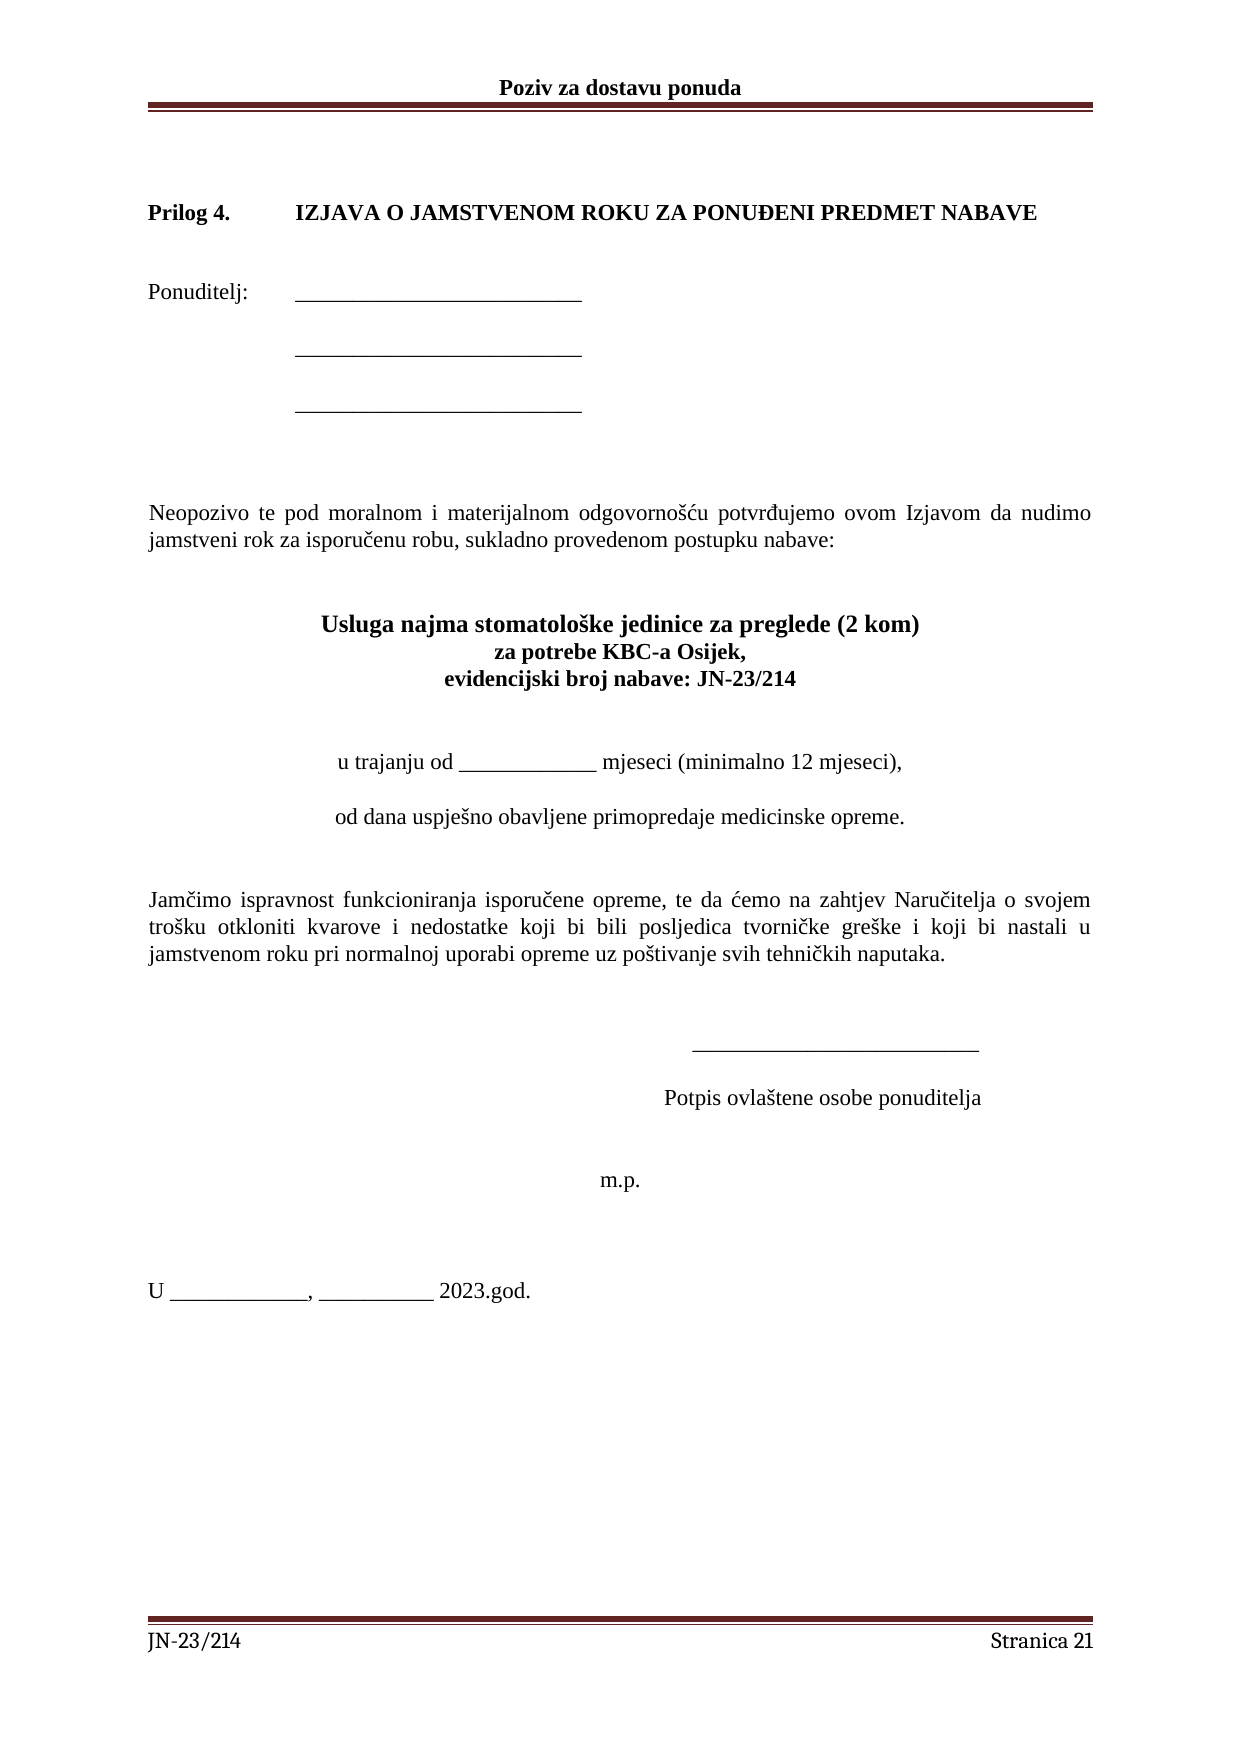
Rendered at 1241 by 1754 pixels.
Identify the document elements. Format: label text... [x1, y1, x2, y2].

text m.p. [148, 1166, 1093, 1193]
text Jamčimo ispravnost funkcioniranja isporučene opreme, te da ćemo na zahtjev Naručitelja o svojem trošku otkloniti kvarove i nedostatke koji bi bili posljedica tvorničke greške i koji bi nastali u jamstvenom roku pri normalnoj uporabi opreme uz poštivanje svih tehničkih naputaka. [148, 886, 1093, 967]
text za potrebe KBC-a Osijek, [148, 638, 1093, 664]
text evidencijski broj nabave: JN-23/214 [148, 665, 1093, 692]
text u trajanju od ____________ mjeseci (minimalno 12 mjeseci), [148, 748, 1093, 774]
text _________________________ [148, 333, 1093, 360]
text Potpis ovlaštene osobe ponuditelja [148, 1083, 1093, 1110]
text Neopozivo te pod moralnom i materijalnom odgovornošću potvrđujemo ovom Izjavom da nudimo jamstveni rok za isporučenu robu, sukladno provedenom postupku nabave: [148, 499, 1093, 552]
text U ____________, __________ 2023.god. [148, 1277, 1093, 1303]
text Ponuditelj: _________________________ [148, 278, 1093, 304]
text _________________________ [148, 389, 1093, 415]
text od dana uspješno obavljene primopredaje medicinske opreme. [148, 803, 1093, 830]
text Prilog 4. IZJAVA O JAMSTVENOM ROKU ZA PONUĐENI PREDMET NABAVE [148, 199, 1092, 225]
text _________________________ [148, 1028, 1093, 1055]
text Usluga najma stomatološke jedinice za preglede (2 kom) [148, 609, 1093, 638]
